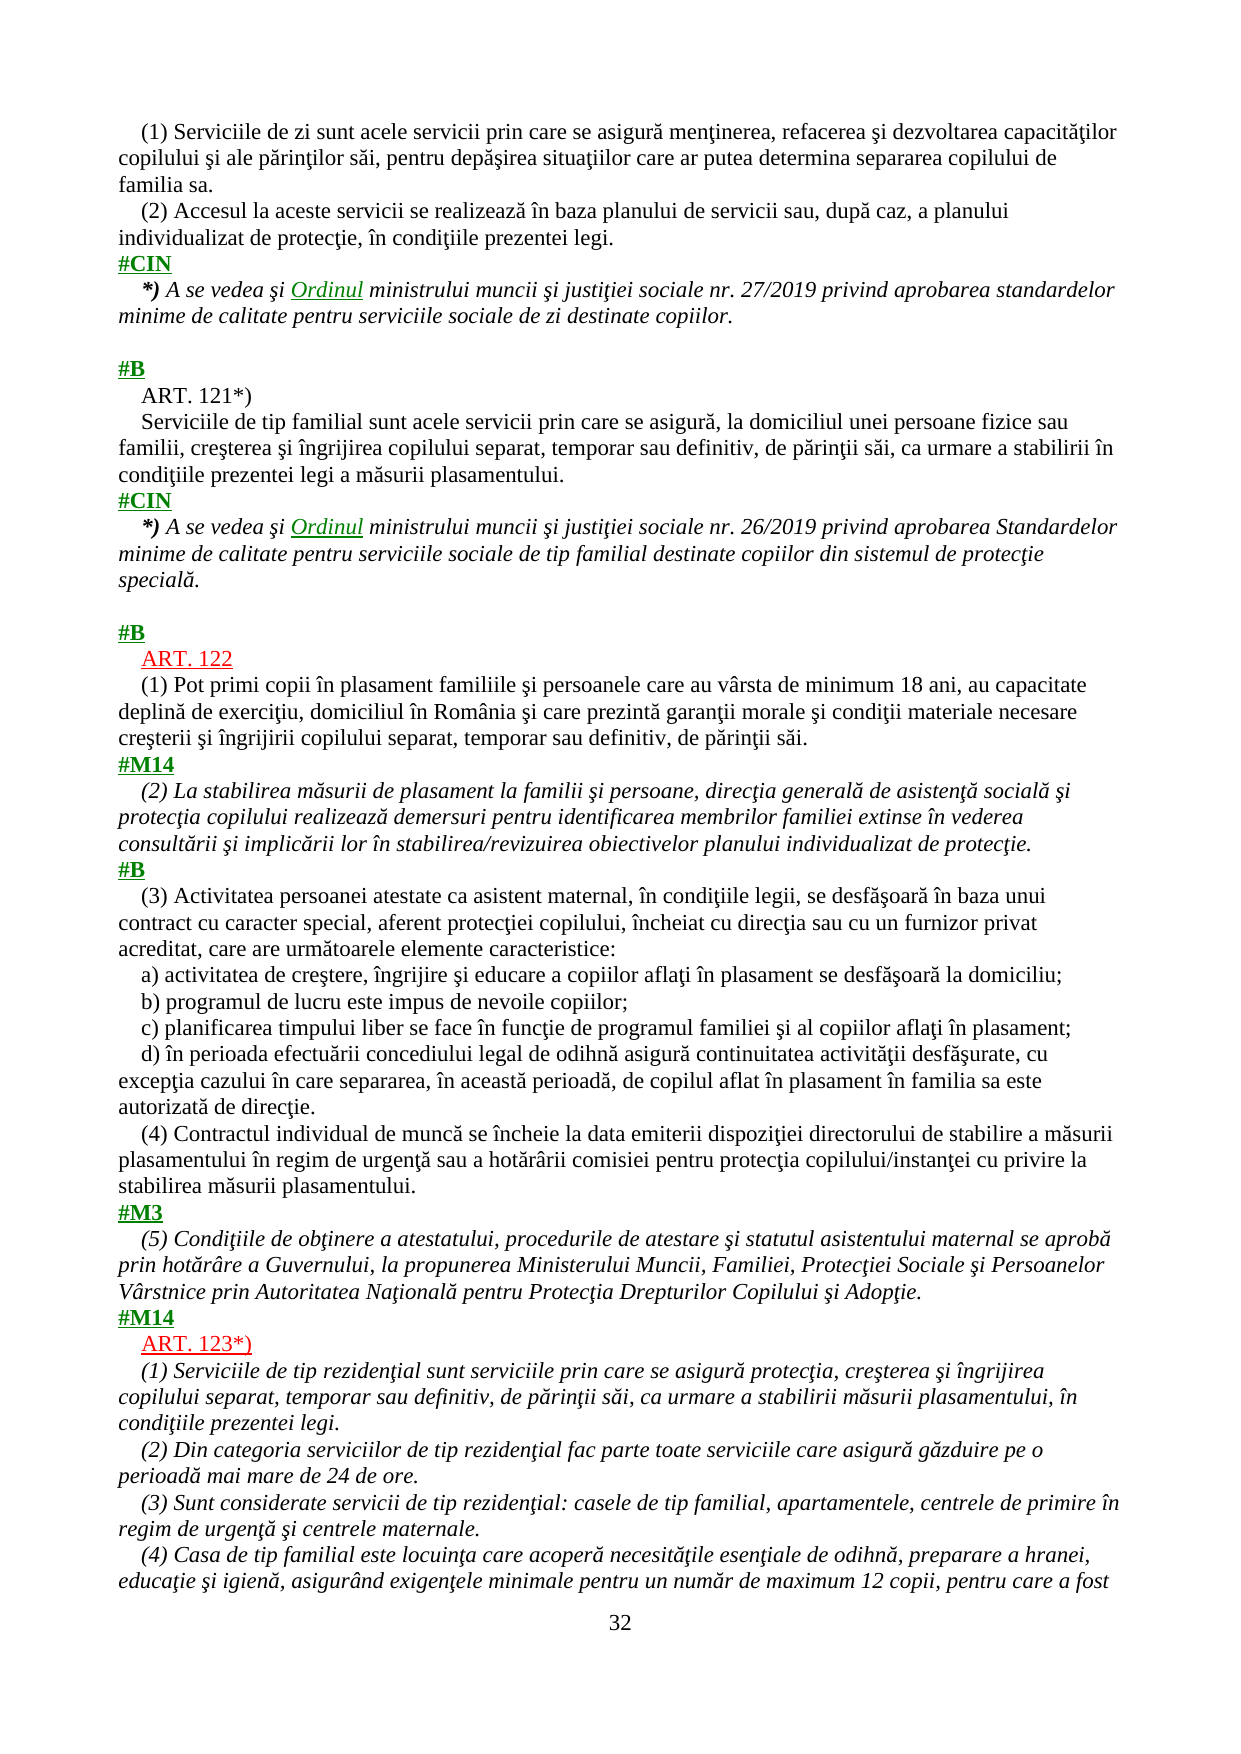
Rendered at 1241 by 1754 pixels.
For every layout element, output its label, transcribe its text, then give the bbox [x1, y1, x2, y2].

text (3) Activitatea persoanei atestate ca asistent maternal, în condiţiile legii, se desfăşoară în baza unui contract cu caracter special, aferent protecţiei copilului, încheiat cu direcţia sau cu un furnizor privat acreditat, care are următoarele elemente caracteristice: [118, 882, 1122, 961]
text #B [118, 856, 1122, 882]
text a) activitatea de creştere, îngrijire şi educare a copiilor aflaţi în plasament se desfăşoară la domiciliu; [118, 961, 1122, 988]
text (1) Pot primi copii în plasament familiile şi persoanele care au vârsta de minimum 18 ani, au capacitate deplină de exerciţiu, domiciliul în România şi care prezintă garanţii morale şi condiţii materiale necesare creşterii şi îngrijirii copilului separat, temporar sau definitiv, de părinţii săi. [118, 672, 1122, 751]
text (1) Serviciile de zi sunt acele servicii prin care se asigură menţinerea, refacerea şi dezvoltarea capacităţilor copilului şi ale părinţilor săi, pentru depăşirea situaţiilor care ar putea determina separarea copilului de familia sa. [118, 118, 1122, 197]
text d) în perioada efectuării concediului legal de odihnă asigură continuitatea activităţii desfăşurate, cu excepţia cazului în care separarea, în această perioadă, de copilul aflat în plasament în familia sa este autorizată de direcţie. [118, 1041, 1122, 1119]
text #M3 [118, 1199, 1122, 1225]
text (4) Contractul individual de muncă se încheie la data emiterii dispoziţiei directorului de stabilire a măsurii plasamentului în regim de urgenţă sau a hotărârii comisiei pentru protecţia copilului/instanţei cu privire la stabilirea măsurii plasamentului. [118, 1119, 1122, 1199]
text (3) Sunt considerate servicii de tip rezidenţial: casele de tip familial, apartamentele, centrele de primire în regim de urgenţă şi centrele maternale. [118, 1488, 1122, 1541]
text (2) La stabilirea măsurii de plasament la familii şi persoane, direcţia generală de asistenţă socială şi protecţia copilului realizează demersuri pentru identificarea membrilor familiei extinse în vederea consultării şi implicării lor în stabilirea/revizuirea obiectivelor planului individualizat de protecţie. [118, 777, 1122, 856]
text Serviciile de tip familial sunt acele servicii prin care se asigură, la domiciliul unei persoane fizice sau familii, creşterea şi îngrijirea copilului separat, temporar sau definitiv, de părinţii săi, ca urmare a stabilirii în condiţiile prezentei legi a măsurii plasamentului. [118, 408, 1122, 487]
text (2) Din categoria serviciilor de tip rezidenţial fac parte toate serviciile care asigură găzduire pe o perioadă mai mare de 24 de ore. [118, 1436, 1122, 1488]
text #CIN [118, 250, 1122, 276]
text c) planificarea timpului liber se face în funcţie de programul familiei şi al copiilor aflaţi în plasament; [118, 1014, 1122, 1041]
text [118, 1541, 1122, 1594]
text b) programul de lucru este impus de nevoile copiilor; [118, 988, 1122, 1014]
text ART. 123*) [118, 1330, 1122, 1357]
text *) A se vedea şi Ordinul ministrului muncii şi justiţiei sociale nr. 27/2019 privind aprobarea standardelor minime de calitate pentru serviciile sociale de zi destinate copiilor. [118, 276, 1122, 329]
text #CIN [118, 487, 1122, 513]
text (2) Accesul la aceste servicii se realizează în baza planului de servicii sau, după caz, a planului individualizat de protecţie, în condiţiile prezentei legi. [118, 197, 1122, 250]
text ART. 121*) [118, 382, 1122, 408]
text #B [118, 355, 1122, 382]
text #M14 [118, 751, 1122, 777]
text (5) Condiţiile de obţinere a atestatului, procedurile de atestare şi statutul asistentului maternal se aprobă prin hotărâre a Guvernului, la propunerea Ministerului Muncii, Familiei, Protecţiei Sociale şi Persoanelor Vârstnice prin Autoritatea Naţională pentru Protecţia Drepturilor Copilului şi Adopţie. [118, 1225, 1122, 1304]
text ART. 122 [118, 645, 1122, 672]
text *) A se vedea şi Ordinul ministrului muncii şi justiţiei sociale nr. 26/2019 privind aprobarea Standardelor minime de calitate pentru serviciile sociale de tip familial destinate copiilor din sistemul de protecţie specială. [118, 513, 1122, 592]
text #M14 [118, 1304, 1122, 1330]
text #B [118, 619, 1122, 645]
text (1) Serviciile de tip rezidenţial sunt serviciile prin care se asigură protecţia, creşterea şi îngrijirea copilului separat, temporar sau definitiv, de părinţii săi, ca urmare a stabilirii măsurii plasamentului, în condiţiile prezentei legi. [118, 1357, 1122, 1436]
